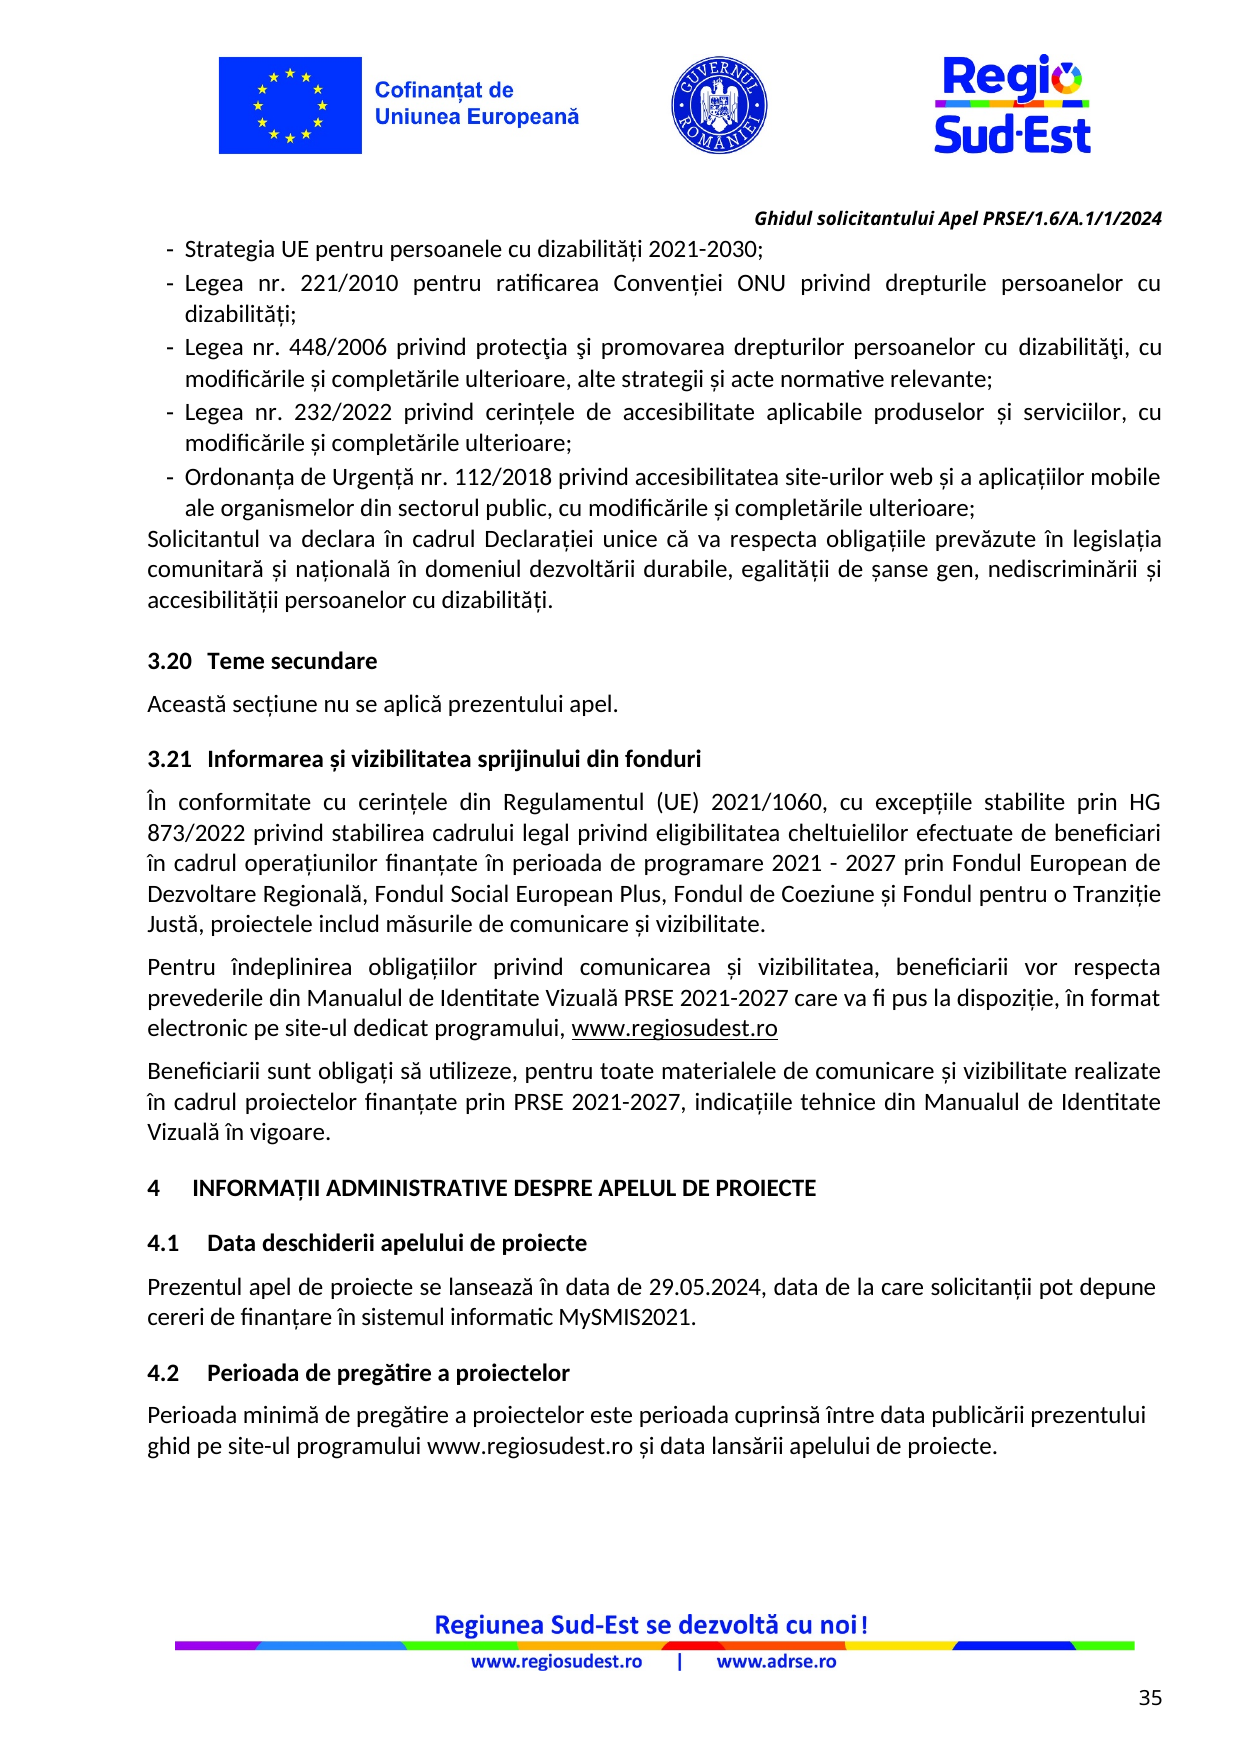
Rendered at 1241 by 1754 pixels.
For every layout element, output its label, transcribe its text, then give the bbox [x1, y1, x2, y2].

list Legea nr. 448/2006 privind protecţia şi promovarea drepturilor persoanelor cu dizabilităţi, cu modificările și completările ulterioare, alte strategii și acte normative relevante; [166, 329, 1162, 393]
subtitle Informarea şi vizibilitatea sprijinului din fonduri [147, 743, 1162, 774]
subtitle Această secțiune nu se aplică prezentului apel. [147, 688, 1159, 718]
list Ordonanța de Urgență nr. 112/2018 privind accesibilitatea site-urilor web și a aplicațiilor mobile ale organismelor din sectorul public, cu modificările și completările ulterioare; [166, 458, 1162, 523]
text Beneficiarii sunt obligați să utilizeze, pentru toate materialele de comunicare și vizibilitate realizate în cadrul proiectelor finanțate prin PRSE 2021-2027, indicațiile tehnice din Manualul de Identitate Vizuală în vigoare. [147, 1056, 1162, 1147]
text Perioada minimă de pregătire a proiectelor este perioada cuprinsă între data publicării prezentului ghid pe site-ul programului www.regiosudest.ro și data lansării apelului de proiecte. [147, 1400, 1162, 1461]
subtitle Teme secundare [147, 645, 1162, 675]
subtitle Perioada de pregătire a proiectelor [147, 1357, 1162, 1387]
text Pentru îndeplinirea obligațiilor privind comunicarea și vizibilitatea, beneficiarii vor respecta prevederile din Manualul de Identitate Vizuală PRSE 2021-2027 care va fi pus la dispoziție, în format electronic pe site-ul dedicat programului, www.regiosudest.ro [147, 951, 1162, 1043]
text Prezentul apel de proiecte se lansează în data de 29.05.2024, data de la care solicitanții pot depune cereri de finanțare în sistemul informatic MySMIS2021. [147, 1271, 1157, 1332]
list Legea nr. 232/2022 privind cerințele de accesibilitate aplicabile produselor şi serviciilor, cu modificările și completările ulterioare; [166, 393, 1162, 458]
list Legea nr. 221/2010 pentru ratificarea Convenţiei ONU privind drepturile persoanelor cu dizabilităţi; [166, 264, 1162, 329]
picture [175, 1614, 1135, 1671]
text În conformitate cu cerințele din Regulamentul (UE) 2021/1060, cu excepțiile stabilite prin HG 873/2022 privind stabilirea cadrului legal privind eligibilitatea cheltuielilor efectuate de beneficiari în cadrul operațiunilor finanțate în perioada de programare 2021 - 2027 prin Fondul European de Dezvoltare Regională, Fondul Social European Plus, Fondul de Coeziune și Fondul pentru o Tranziție Justă, proiectele includ măsurile de comunicare și vizibilitate. [147, 786, 1162, 939]
subtitle INFORMAȚII ADMINISTRATIVE DESPRE APELUL DE PROIECTE [147, 1172, 1162, 1203]
list Strategia UE pentru persoanele cu dizabilități 2021-2030; [166, 230, 1162, 264]
subtitle Data deschiderii apelului de proiecte [147, 1228, 1162, 1258]
picture [218, 54, 1091, 155]
text Solicitantul va declara în cadrul Declaraţiei unice că va respecta obligaţiile prevăzute în legislaţia comunitară şi naţională în domeniul dezvoltării durabile, egalităţii de şanse gen, nediscriminării şi accesibilităţii persoanelor cu dizabilităţi. [147, 523, 1162, 614]
